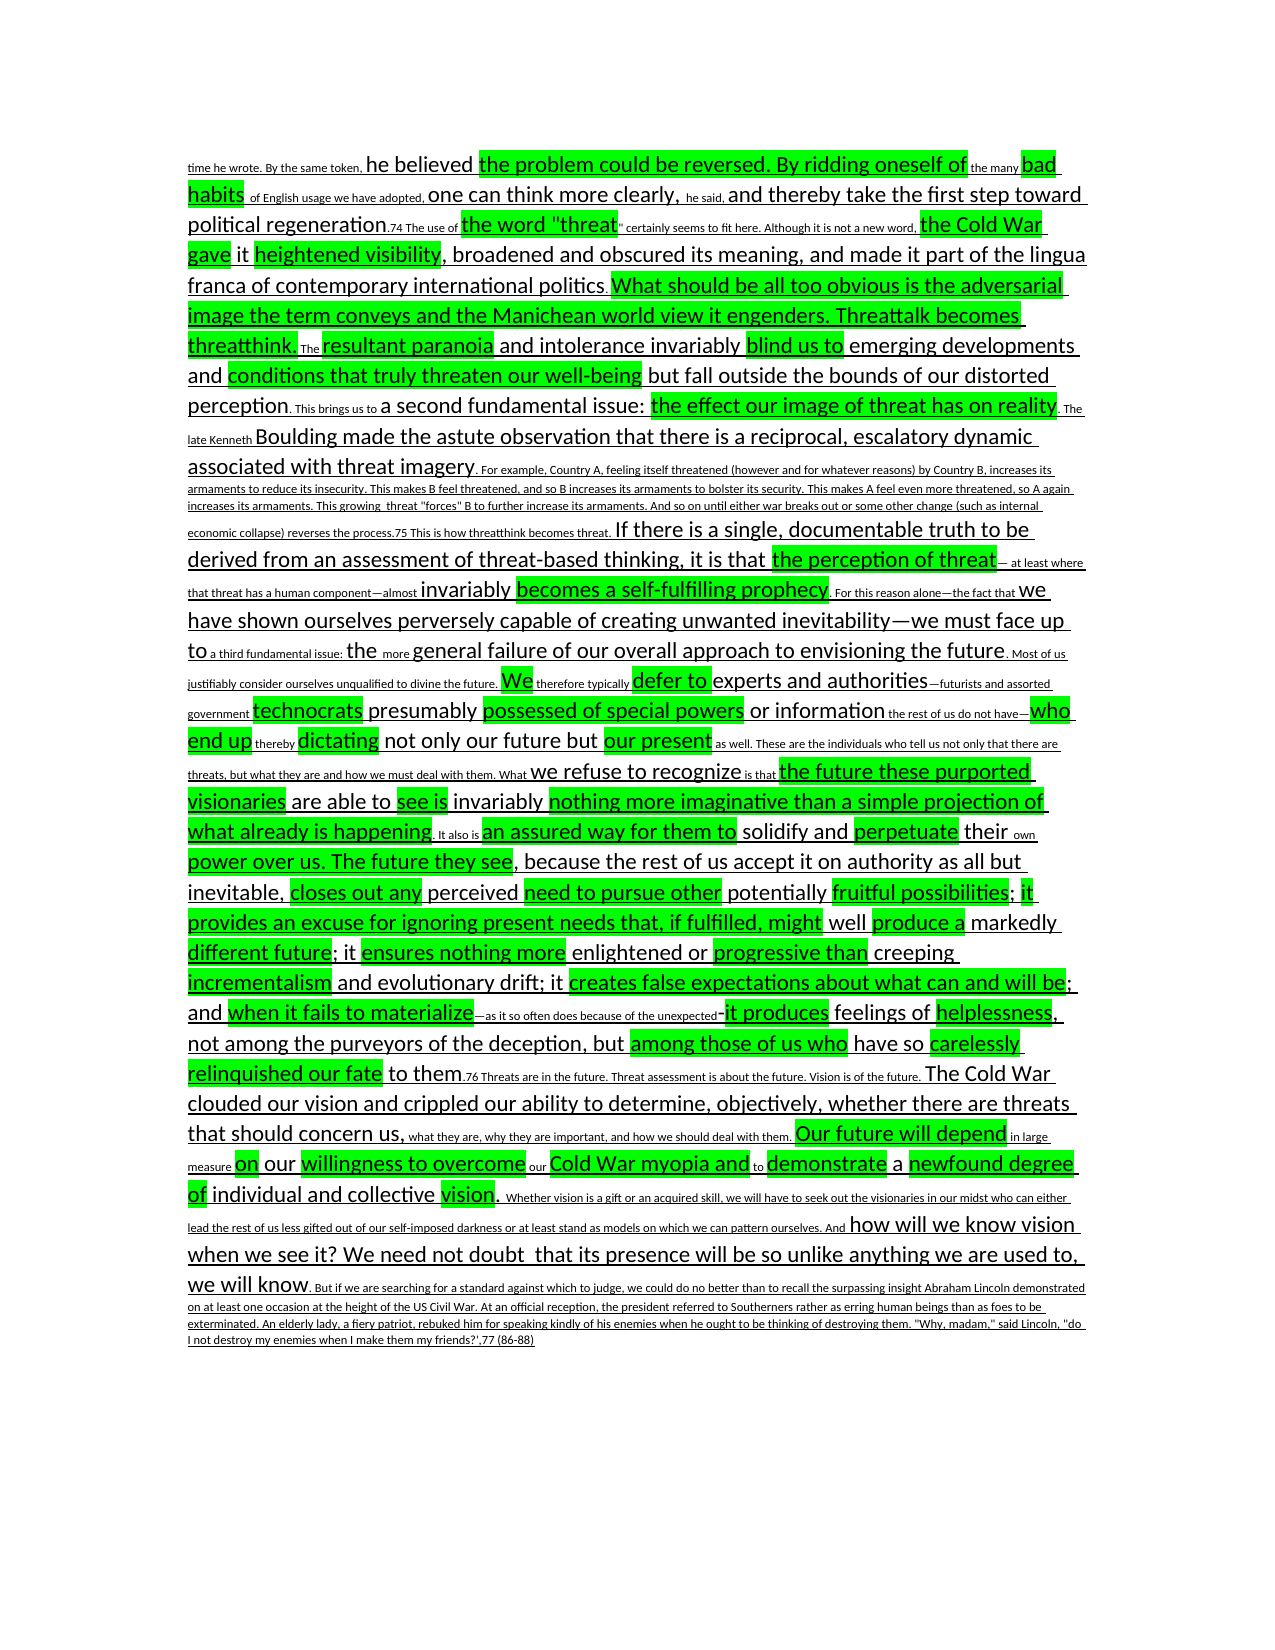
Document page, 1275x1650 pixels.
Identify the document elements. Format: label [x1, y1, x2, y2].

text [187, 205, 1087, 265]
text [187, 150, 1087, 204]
text [187, 266, 1087, 1348]
